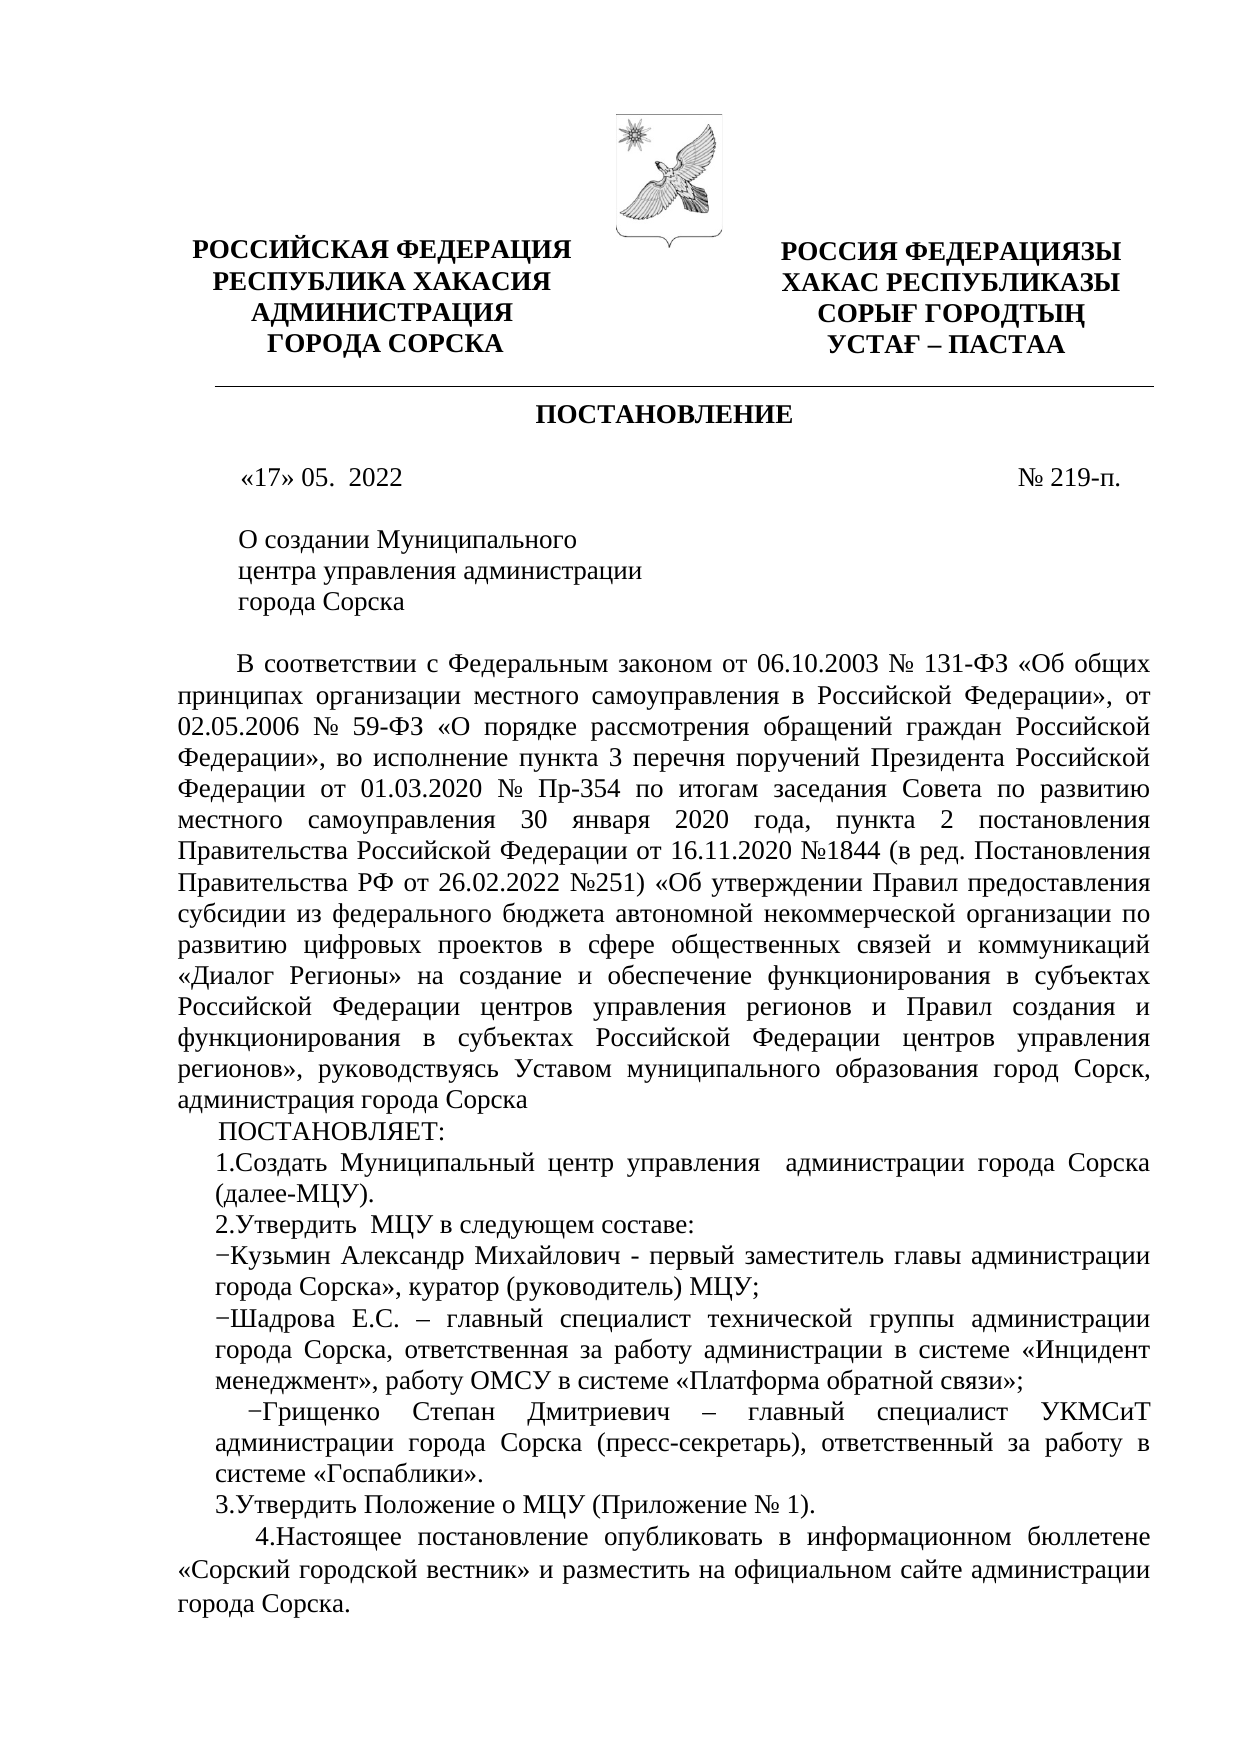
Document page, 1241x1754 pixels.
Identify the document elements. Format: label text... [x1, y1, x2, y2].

text ПОСТАНОВЛЕНИЕ [177, 398, 1152, 429]
text ПОСТАНОВЛЯЕТ: [177, 1115, 1152, 1146]
text 2.Утвердить МЦУ в следующем составе: [215, 1208, 1152, 1239]
text −Грищенко Степан Дмитриевич – главный специалист УКМСиТ администрации города Сорска (пресс-секретарь), ответственный за работу в системе «Госпаблики». [215, 1395, 1152, 1488]
text 1.Создать Муниципальный центр управления администрации города Сорска (далее-МЦУ). [215, 1146, 1152, 1208]
picture [616, 114, 723, 248]
text 3.Утвердить Положение о МЦУ (Приложение № 1). [215, 1488, 1152, 1520]
text −Шадрова Е.С. – главный специалист технической группы администрации города Сорска, ответственная за работу администрации в системе «Инцидент менеджмент», работу ОМСУ в системе «Платформа обратной связи»; [215, 1302, 1152, 1395]
text «17» 05. 2022 № 219-п. [233, 461, 1152, 492]
text центра управления администрации [177, 554, 1152, 585]
text В соответствии с Федеральным законом от 06.10.2003 № 131-ФЗ «Об общих принципах организации местного самоуправления в Российской Федерации», от 02.05.2006 № 59-ФЗ «О порядке рассмотрения обращений граждан Российской Федерации», во исполнение пункта 3 перечня поручений Президента Российской Федерации от 01.03.2020 № Пр-354 по итогам заседания Совета по развитию местного самоуправления 30 января 2020 года, пункта 2 постановления Правительства Российской Федерации от 16.11.2020 №1844 (в ред. Постановления Правительства РФ от 26.02.2022 №251) «Об утверждении Правил предоставления субсидии из федерального бюджета автономной некоммерческой организации по развитию цифровых проектов в сфере общественных связей и коммуникаций «Диалог Регионы» на создание и обеспечение функционирования в субъектах Российской Федерации центров управления регионов и Правил создания и функционирования в субъектах Российской Федерации центров управления регионов», руководствуясь Уставом муниципального образования город Сорск, администрация города Сорска [177, 648, 1152, 1115]
text −Кузьмин Александр Михайлович - первый заместитель главы администрации города Сорска», куратор (руководитель) МЦУ; [215, 1239, 1152, 1302]
text 4.Настоящее постановление опубликовать в информационном бюллетене «Сорский городской вестник» и разместить на официальном сайте администрации города Сорска. [177, 1520, 1152, 1618]
text О создании Муниципального [177, 523, 1152, 554]
text города Сорска [177, 585, 1152, 616]
